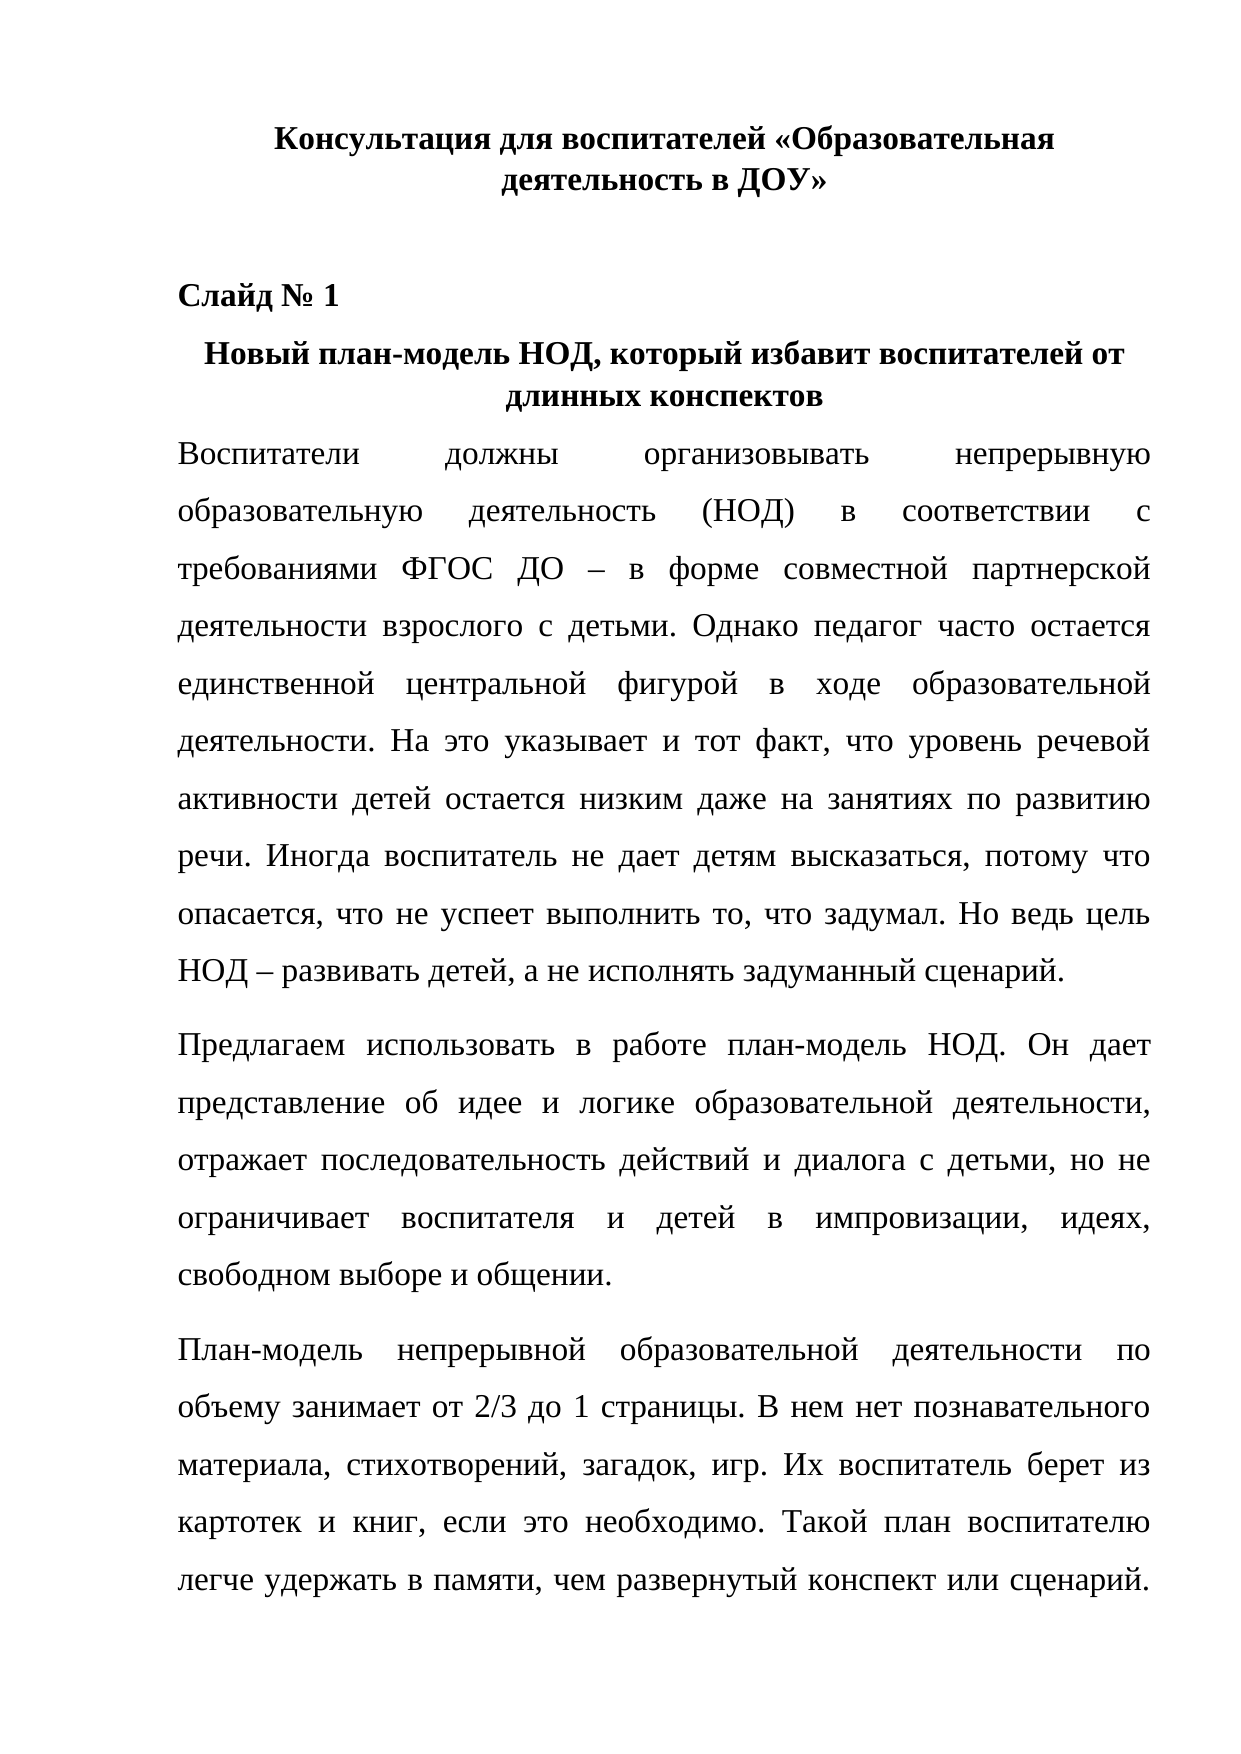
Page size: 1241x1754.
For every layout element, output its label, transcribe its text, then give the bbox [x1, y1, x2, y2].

text Слайд № 1 [177, 276, 1152, 314]
text Консультация для воспитателей «Образовательная деятельность в ДОУ» [177, 118, 1152, 198]
text Новый план-модель НОД, который избавит воспитателей от длинных конспектов [177, 333, 1152, 413]
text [177, 1329, 1152, 1597]
text Предлагаем использовать в работе план-модель НОД. Он дает представление об идее и логике образовательной деятельности, отражает последовательность действий и диалога с детьми, но не ограничивает воспитателя и детей в импровизации, идеях, свободном выборе и общении. [177, 1024, 1152, 1293]
text Воспитатели должны организовывать непрерывную образовательную деятельность (НОД) в соответствии с требованиями ФГОС ДО – в форме совместной партнерской деятельности взрослого с детьми. Однако педагог часто остается единственной центральной фигурой в ходе образовательной деятельности. На это указывает и тот факт, что уровень речевой активности детей остается низким даже на занятиях по развитию речи. Иногда воспитатель не дает детям высказаться, потому что опасается, что не успеет выполнить то, что задумал. Но ведь цель НОД – развивать детей, а не исполнять задуманный сценарий. [177, 433, 1152, 989]
